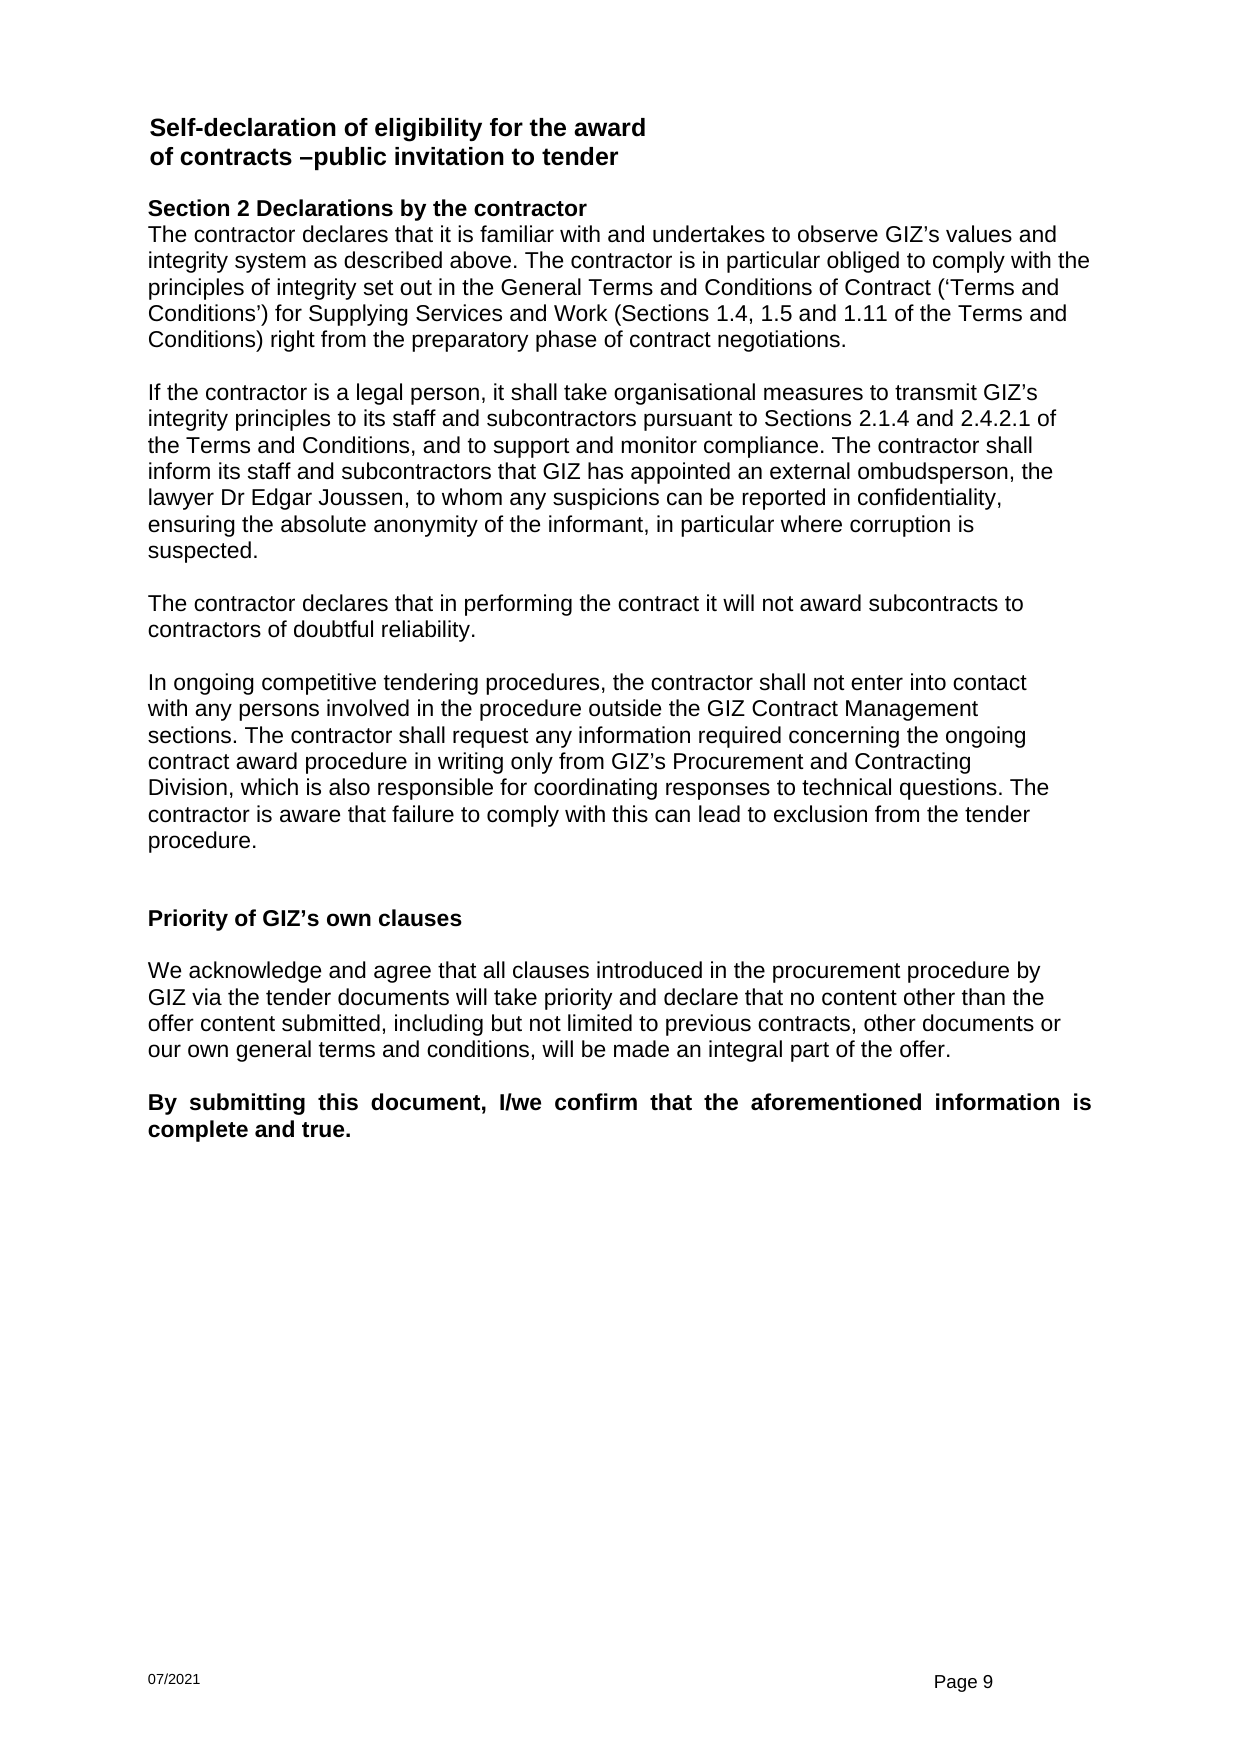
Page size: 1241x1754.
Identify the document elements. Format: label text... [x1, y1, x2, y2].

text We acknowledge and agree that all clauses introduced in the procurement procedure by GIZ via the tender documents will take priority and declare that no content other than the offer content submitted, including but not limited to previous contracts, other documents or our own general terms and conditions, will be made an integral part of the offer. [148, 957, 1063, 1063]
text In ongoing competitive tendering procedures, the contractor shall not enter into contact with any persons involved in the procedure outside the GIZ Contract Management sections. The contractor shall request any information required concerning the ongoing contract award procedure in writing only from GIZ’s Procurement and Contracting Division, which is also responsible for coordinating responses to technical questions. The contractor is aware that failure to comply with this can lead to exclusion from the tender procedure. [148, 669, 1059, 853]
text The contractor declares that it is familiar with and undertakes to observe GIZ’s values and integrity system as described above. The contractor is in particular obliged to comply with the principles of integrity set out in the General Terms and Conditions of Contract (‘Terms and Conditions’) for Supplying Services and Work (Sections 1.4, 1.5 and 1.11 of the Terms and Conditions) right from the preparatory phase of contract negotiations. [148, 221, 1093, 353]
text Section 2 Declarations by the contractor [148, 194, 1063, 221]
subtitle Priority of GIZ’s own clauses [148, 905, 1063, 931]
text If the contractor is a legal person, it shall take organisational measures to transmit GIZ’s integrity principles to its staff and subcontractors pursuant to Sections 2.1.4 and 2.4.2.1 of the Terms and Conditions, and to support and monitor compliance. The contractor shall inform its staff and subcontractors that GIZ has appointed an external ombudsperson, the lawyer Dr Edgar Joussen, to whom any suspicions can be reported in confidentiality, ensuring the absolute anonymity of the informant, in particular where corruption is suspected. [148, 379, 1062, 563]
text The contractor declares that in performing the contract it will not award subcontracts to contractors of doubtful reliability. [148, 590, 1059, 642]
text By submitting this document, I/we confirm that the aforementioned information is complete and true. [148, 1089, 1093, 1142]
